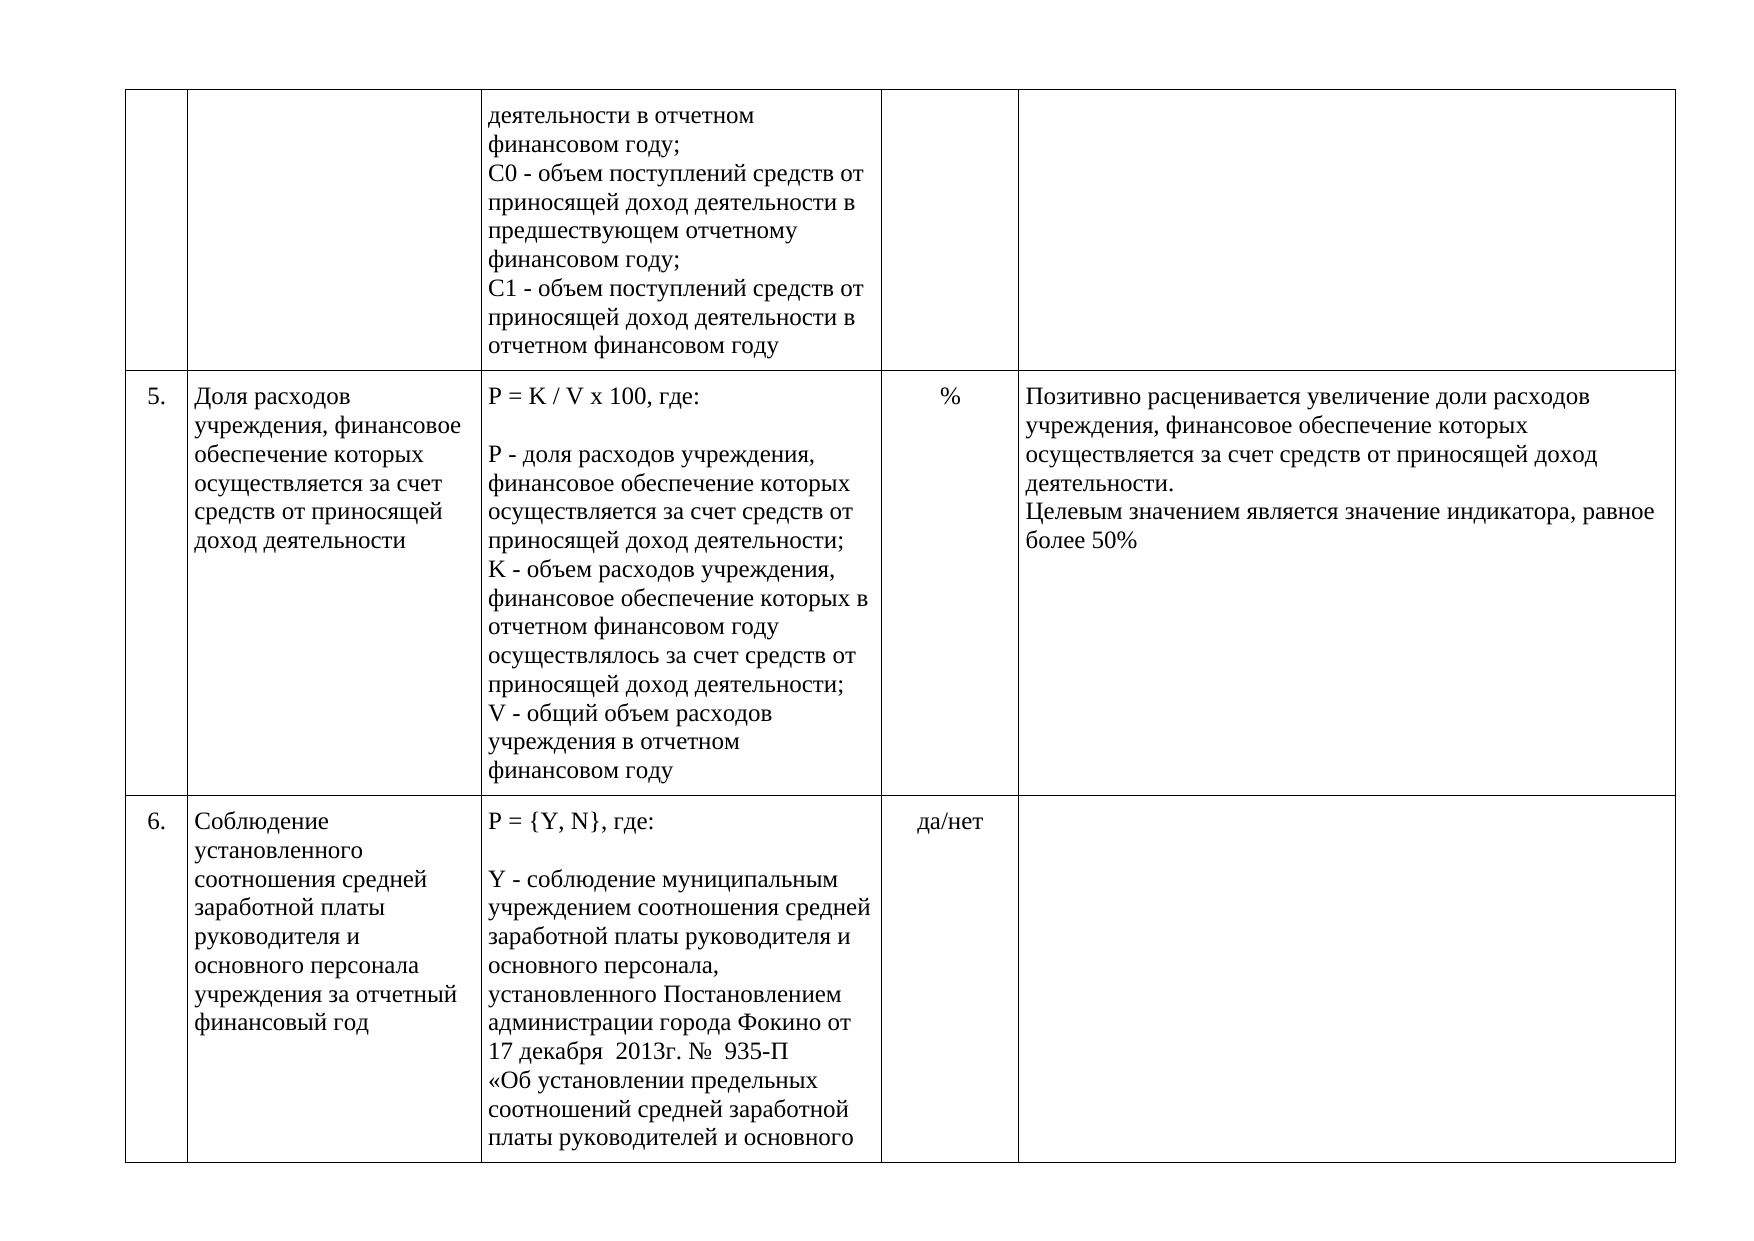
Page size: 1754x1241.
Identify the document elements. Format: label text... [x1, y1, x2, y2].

table_cell 6. [126, 796, 187, 1162]
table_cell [1019, 90, 1675, 370]
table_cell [482, 90, 881, 370]
table_cell [1019, 796, 1675, 1162]
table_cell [482, 796, 881, 1162]
table_cell да/нет [882, 796, 1018, 1162]
table_cell P = K / V x 100, где: P - доля расходов учреждения, финансовое обеспечение которых осуществляется за счет средств от приносящей доход деятельности; K - объем расходов учреждения, финансовое обеспечение которых в отчетном финансовом году осуществлялось за счет средств от приносящей доход деятельности; V - общий объем расходов учреждения в отчетном финансовом году [482, 371, 881, 794]
table_cell Доля расходов учреждения, финансовое обеспечение которых осуществляется за счет средств от приносящей доход деятельности [188, 371, 481, 794]
table_cell 4. [126, 90, 187, 370]
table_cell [188, 90, 481, 370]
table_cell % [882, 371, 1018, 794]
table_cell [188, 796, 481, 1162]
table_cell 5. [126, 371, 187, 794]
table_cell % [882, 90, 1018, 370]
table_cell Позитивно расценивается увеличение доли расходов учреждения, финансовое обеспечение которых осуществляется за счет средств от приносящей доход деятельности. Целевым значением является значение индикатора, равное более 50% [1019, 371, 1675, 794]
